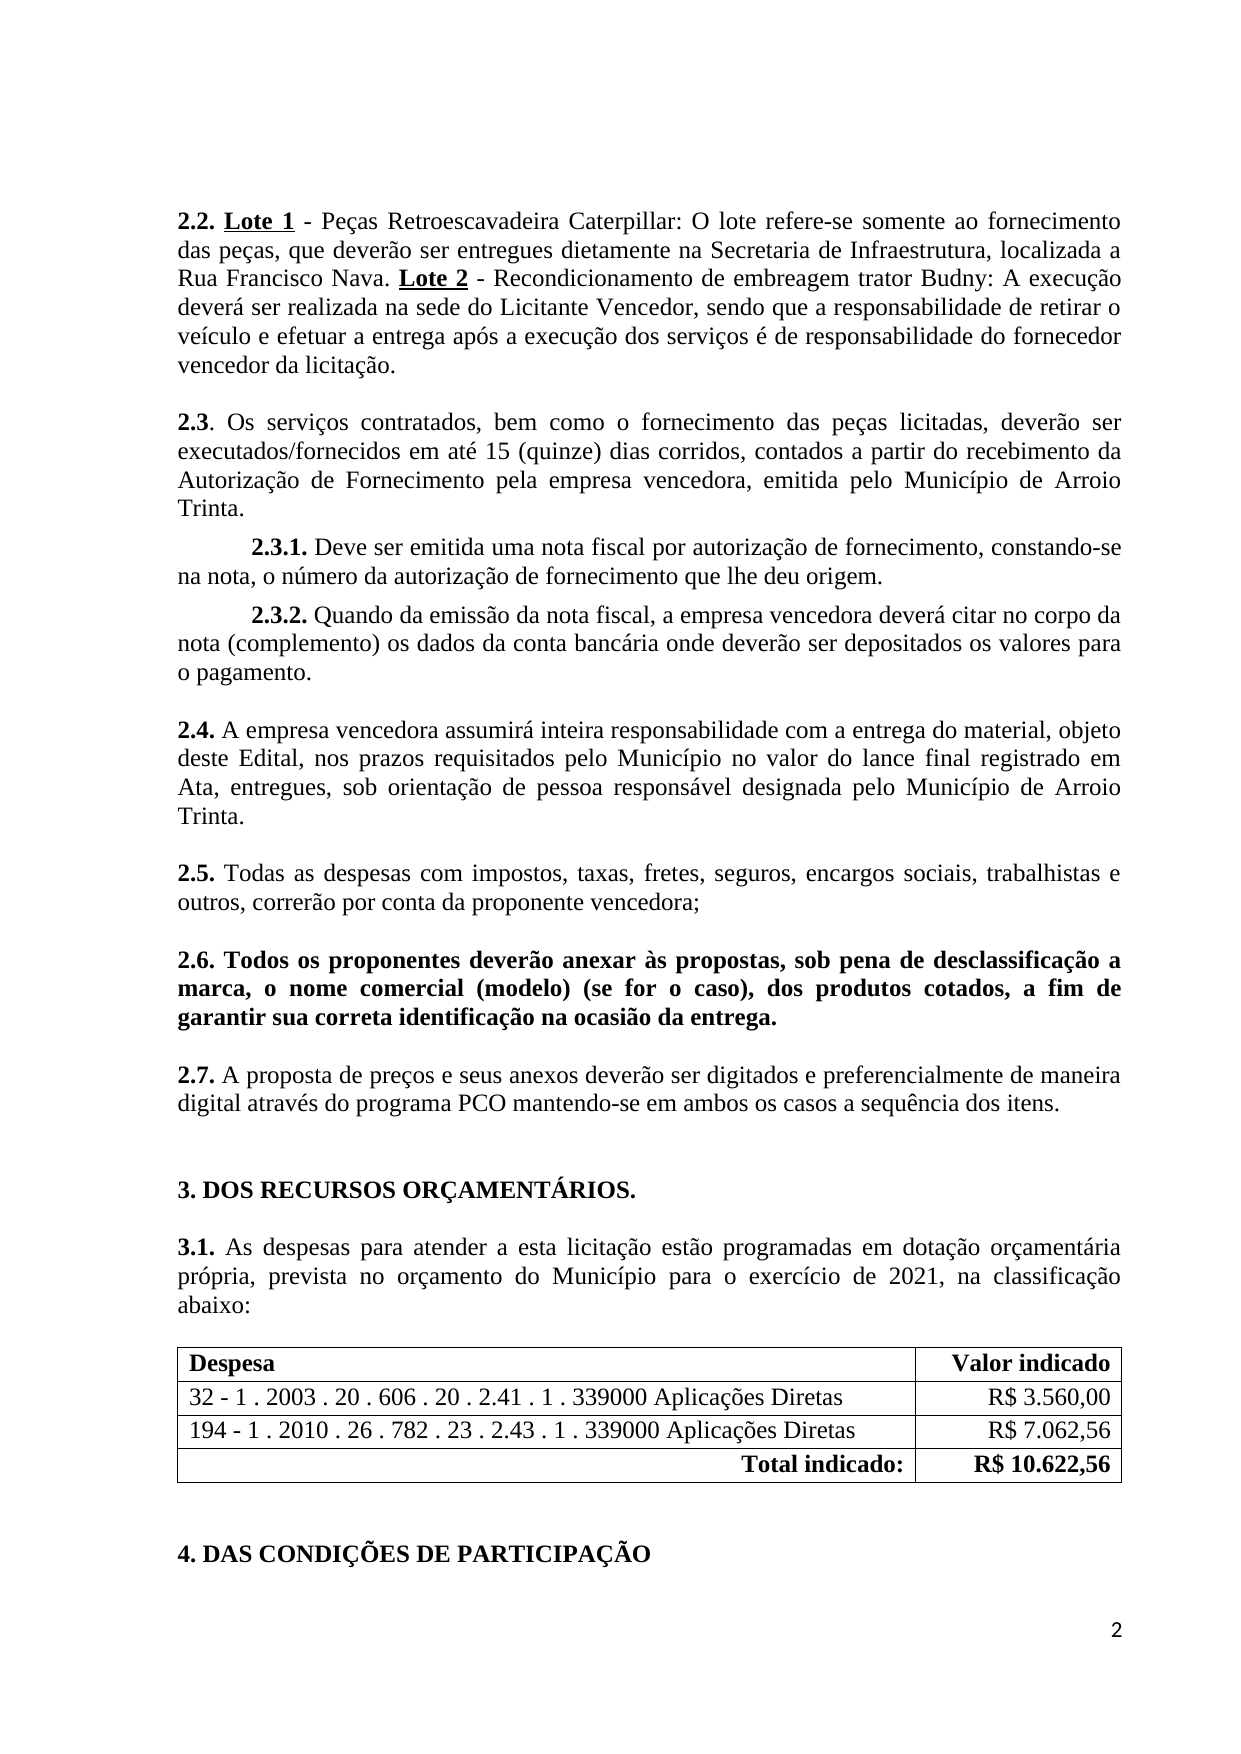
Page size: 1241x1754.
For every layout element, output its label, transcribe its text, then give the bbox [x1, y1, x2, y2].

text 3. DOS RECURSOS ORÇAMENTÁRIOS. [177, 1175, 1122, 1203]
text 2.3. Os serviços contratados, bem como o fornecimento das peças licitadas, deverão ser executados/fornecidos em até 15 (quinze) dias corridos, contados a partir do recebimento da Autorização de Fornecimento pela empresa vencedora, emitida pelo Município de Arroio Trinta. [177, 407, 1122, 522]
text 2.7. A proposta de preços e seus anexos deverão ser digitados e preferencialmente de maneira digital através do programa PCO mantendo-se em ambos os casos a sequência dos itens. [177, 1060, 1122, 1117]
table_cell Total indicado: [178, 1449, 915, 1482]
table_cell R$ 7.062,56 [916, 1416, 1121, 1448]
text 2.2. Lote 1 - Peças Retroescavadeira Caterpillar: O lote refere-se somente ao fornecimento das peças, que deverão ser entregues dietamente na Secretaria de Infraestrutura, localizada a Rua Francisco Nava. Lote 2 - Recondicionamento de embreagem trator Budny: A execução deverá ser realizada na sede do Licitante Vencedor, sendo que a responsabilidade de retirar o veículo e efetuar a entrega após a execução dos serviços é de responsabilidade do fornecedor vencedor da licitação. [177, 206, 1122, 378]
text 2.4. A empresa vencedora assumirá inteira responsabilidade com a entrega do material, objeto deste Edital, nos prazos requisitados pelo Município no valor do lance final registrado em Ata, entregues, sob orientação de pessoa responsável designada pelo Município de Arroio Trinta. [177, 715, 1122, 830]
text 4. DAS CONDIÇÕES DE PARTICIPAÇÃO [177, 1539, 1122, 1568]
text 2.3.1. Deve ser emitida uma nota fiscal por autorização de fornecimento, constando-se na nota, o número da autorização de fornecimento que lhe deu origem. [177, 532, 1122, 590]
table_header Despesa [178, 1348, 915, 1381]
table_cell 32 - 1 . 2003 . 20 . 606 . 20 . 2.41 . 1 . 339000 Aplicações Diretas [178, 1382, 915, 1414]
table_cell R$ 10.622,56 [916, 1449, 1121, 1482]
text 2.3.2. Quando da emissão da nota fiscal, a empresa vencedora deverá citar no corpo da nota (complemento) os dados da conta bancária onde deverão ser depositados os valores para o pagamento. [177, 600, 1122, 686]
text 3.1. As despesas para atender a esta licitação estão programadas em dotação orçamentária própria, prevista no orçamento do Município para o exercício de 2021, na classificação abaixo: [177, 1232, 1122, 1318]
text 2.5. Todas as despesas com impostos, taxas, fretes, seguros, encargos sociais, trabalhistas e outros, correrão por conta da proponente vencedora; [177, 858, 1122, 916]
table_cell 194 - 1 . 2010 . 26 . 782 . 23 . 2.43 . 1 . 339000 Aplicações Diretas [178, 1416, 915, 1448]
table_cell R$ 3.560,00 [916, 1382, 1121, 1414]
table_header Valor indicado [916, 1348, 1121, 1381]
text 2.6. Todos os proponentes deverão anexar às propostas, sob pena de desclassificação a marca, o nome comercial (modelo) (se for o caso), dos produtos cotados, a fim de garantir sua correta identificação na ocasião da entrega. [177, 945, 1122, 1031]
